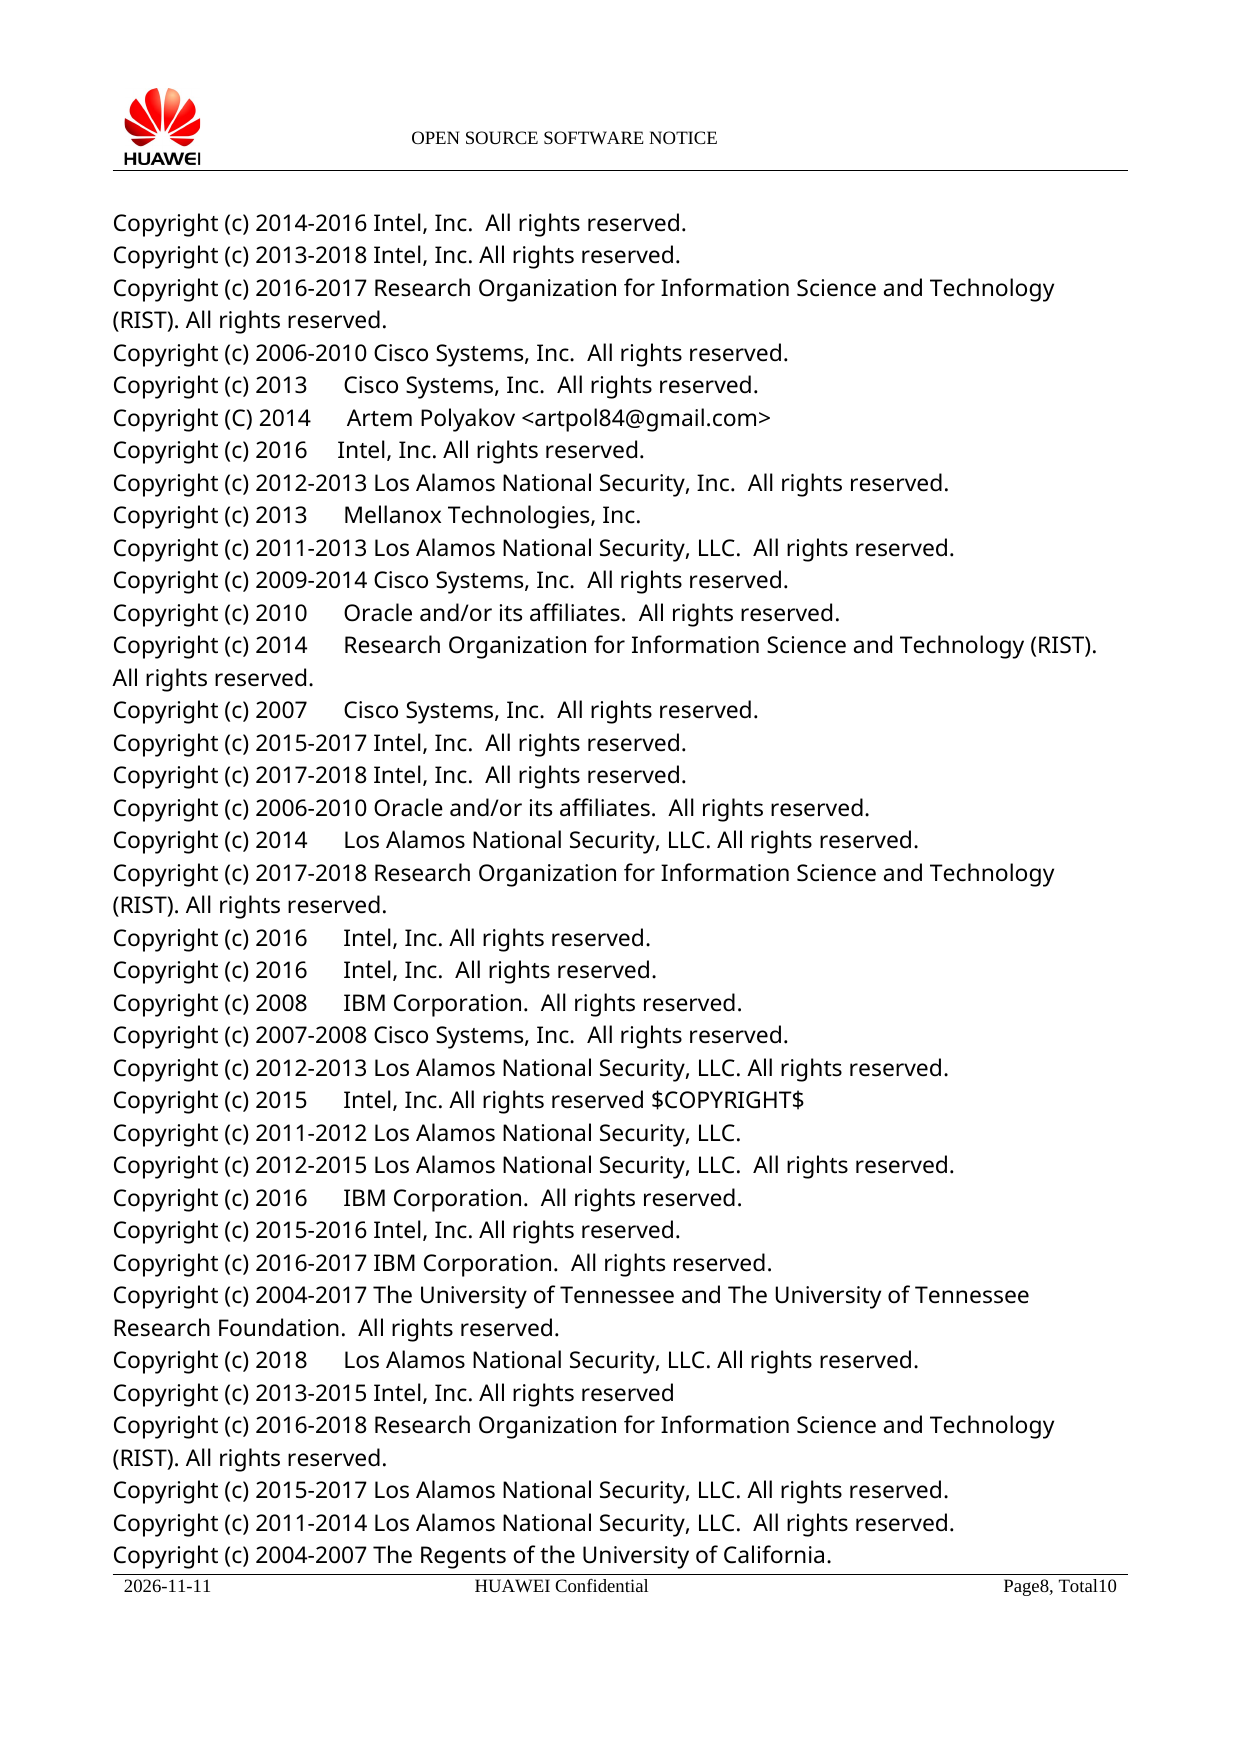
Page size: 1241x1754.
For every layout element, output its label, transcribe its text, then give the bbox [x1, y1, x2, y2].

picture [124, 88, 201, 165]
